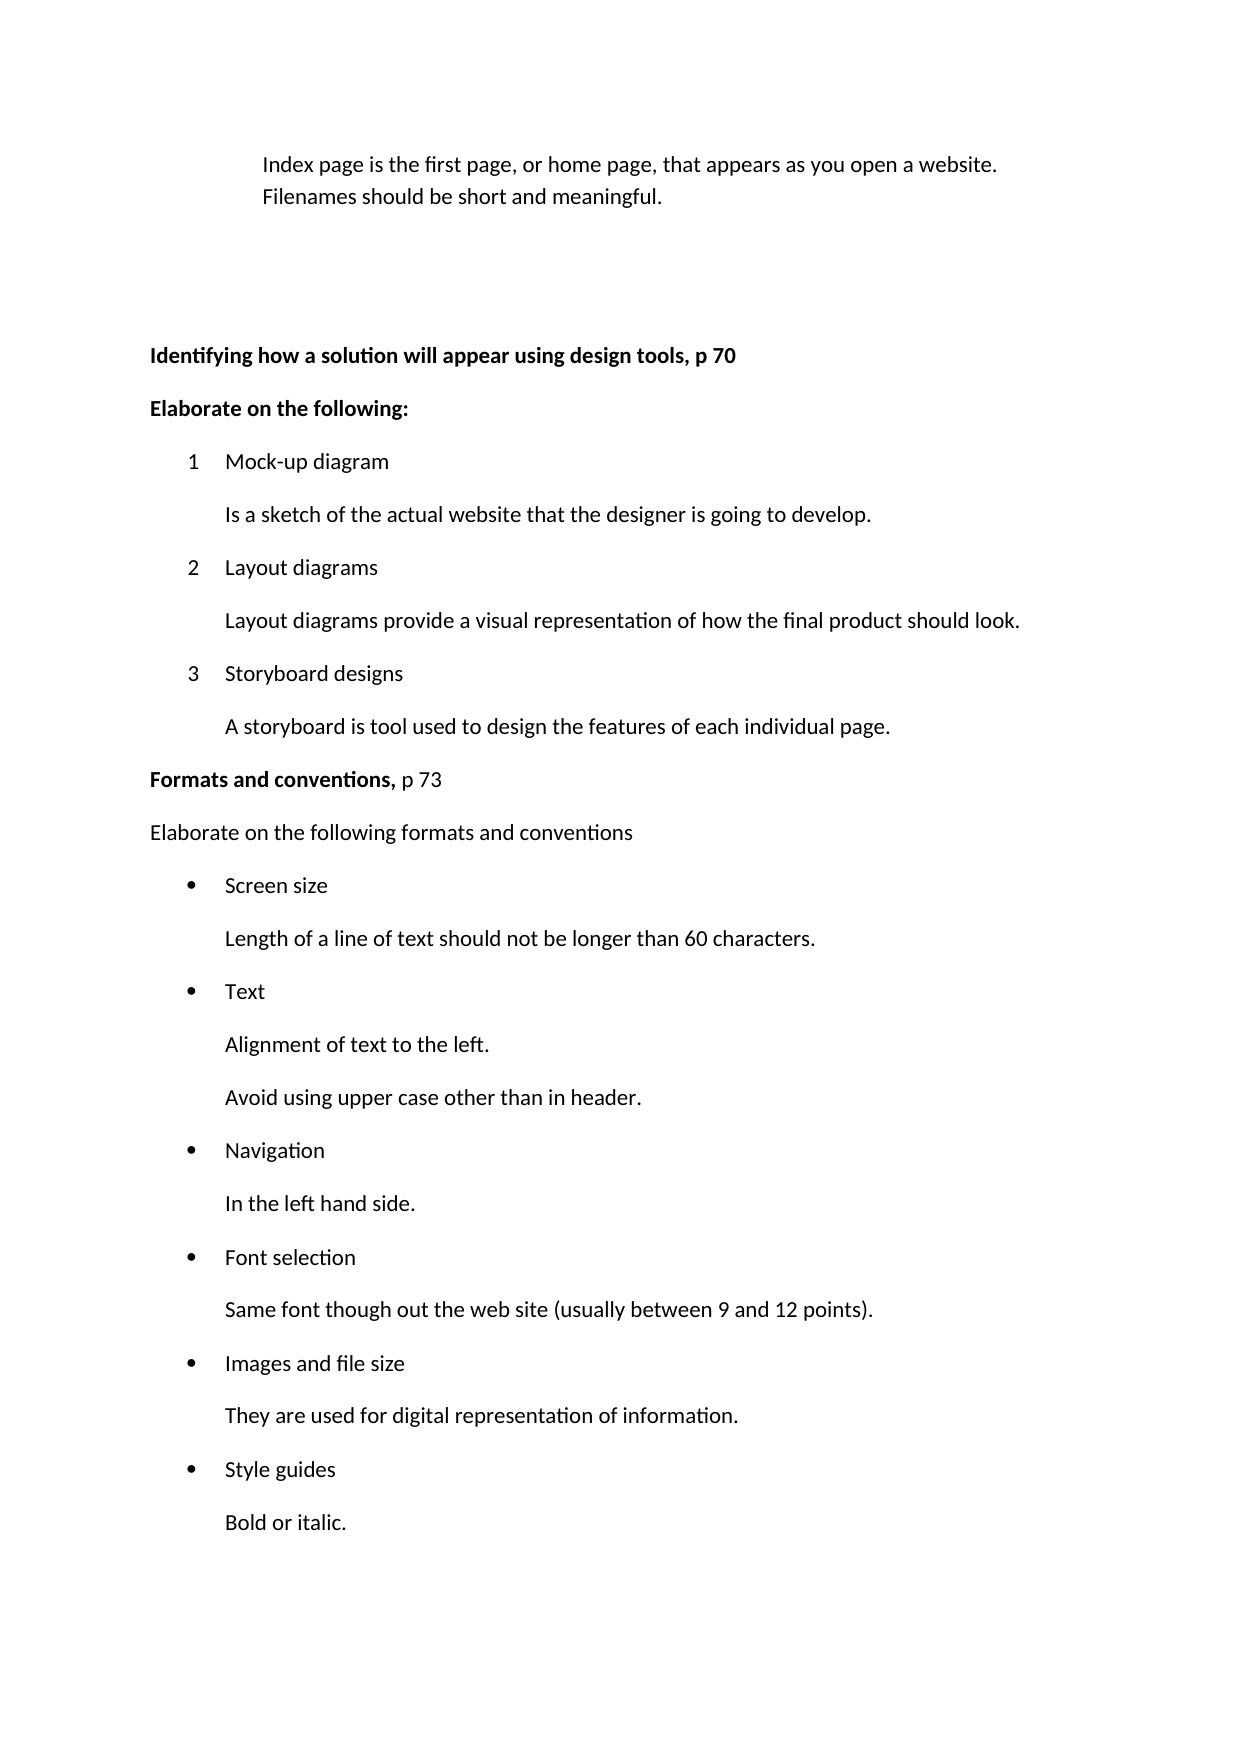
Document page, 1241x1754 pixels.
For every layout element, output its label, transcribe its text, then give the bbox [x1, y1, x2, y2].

list Index page is the first page, or home page, that appears as you open a website. Filenames should be short and meaningful. [262, 150, 1090, 210]
list Navigation [187, 1137, 1090, 1164]
list Layout diagrams [187, 553, 1090, 581]
list Elaborate on the following: [150, 394, 1090, 422]
list Avoid using upper case other than in header. [225, 1083, 1090, 1112]
list Same font though out the web site (usually between 9 and 12 points). [225, 1296, 1090, 1324]
list Images and file size [187, 1349, 1090, 1377]
list Alignment of text to the left. [225, 1031, 1090, 1058]
list They are used for digital representation of information. [225, 1402, 1090, 1430]
list Text [187, 977, 1090, 1006]
list Mock-up diagram [187, 447, 1090, 475]
list Style guides [187, 1455, 1090, 1483]
list Screen size [187, 871, 1090, 899]
list Elaborate on the following formats and conventions [150, 818, 1090, 846]
list Length of a line of text should not be longer than 60 characters. [225, 924, 1090, 952]
list A storyboard is tool used to design the features of each individual page. [225, 712, 1090, 740]
list Identifying how a solution will appear using design tools, p 70 [150, 341, 1090, 369]
list Layout diagrams provide a visual representation of how the final product should look. [225, 606, 1090, 634]
list Storyboard designs [187, 659, 1090, 687]
list Bold or italic. [225, 1508, 1090, 1536]
list Is a sketch of the actual website that the designer is going to develop. [225, 500, 1090, 528]
list Formats and conventions, p 73 [150, 765, 1090, 793]
list In the left hand side. [225, 1189, 1090, 1218]
list Font selection [187, 1243, 1090, 1271]
